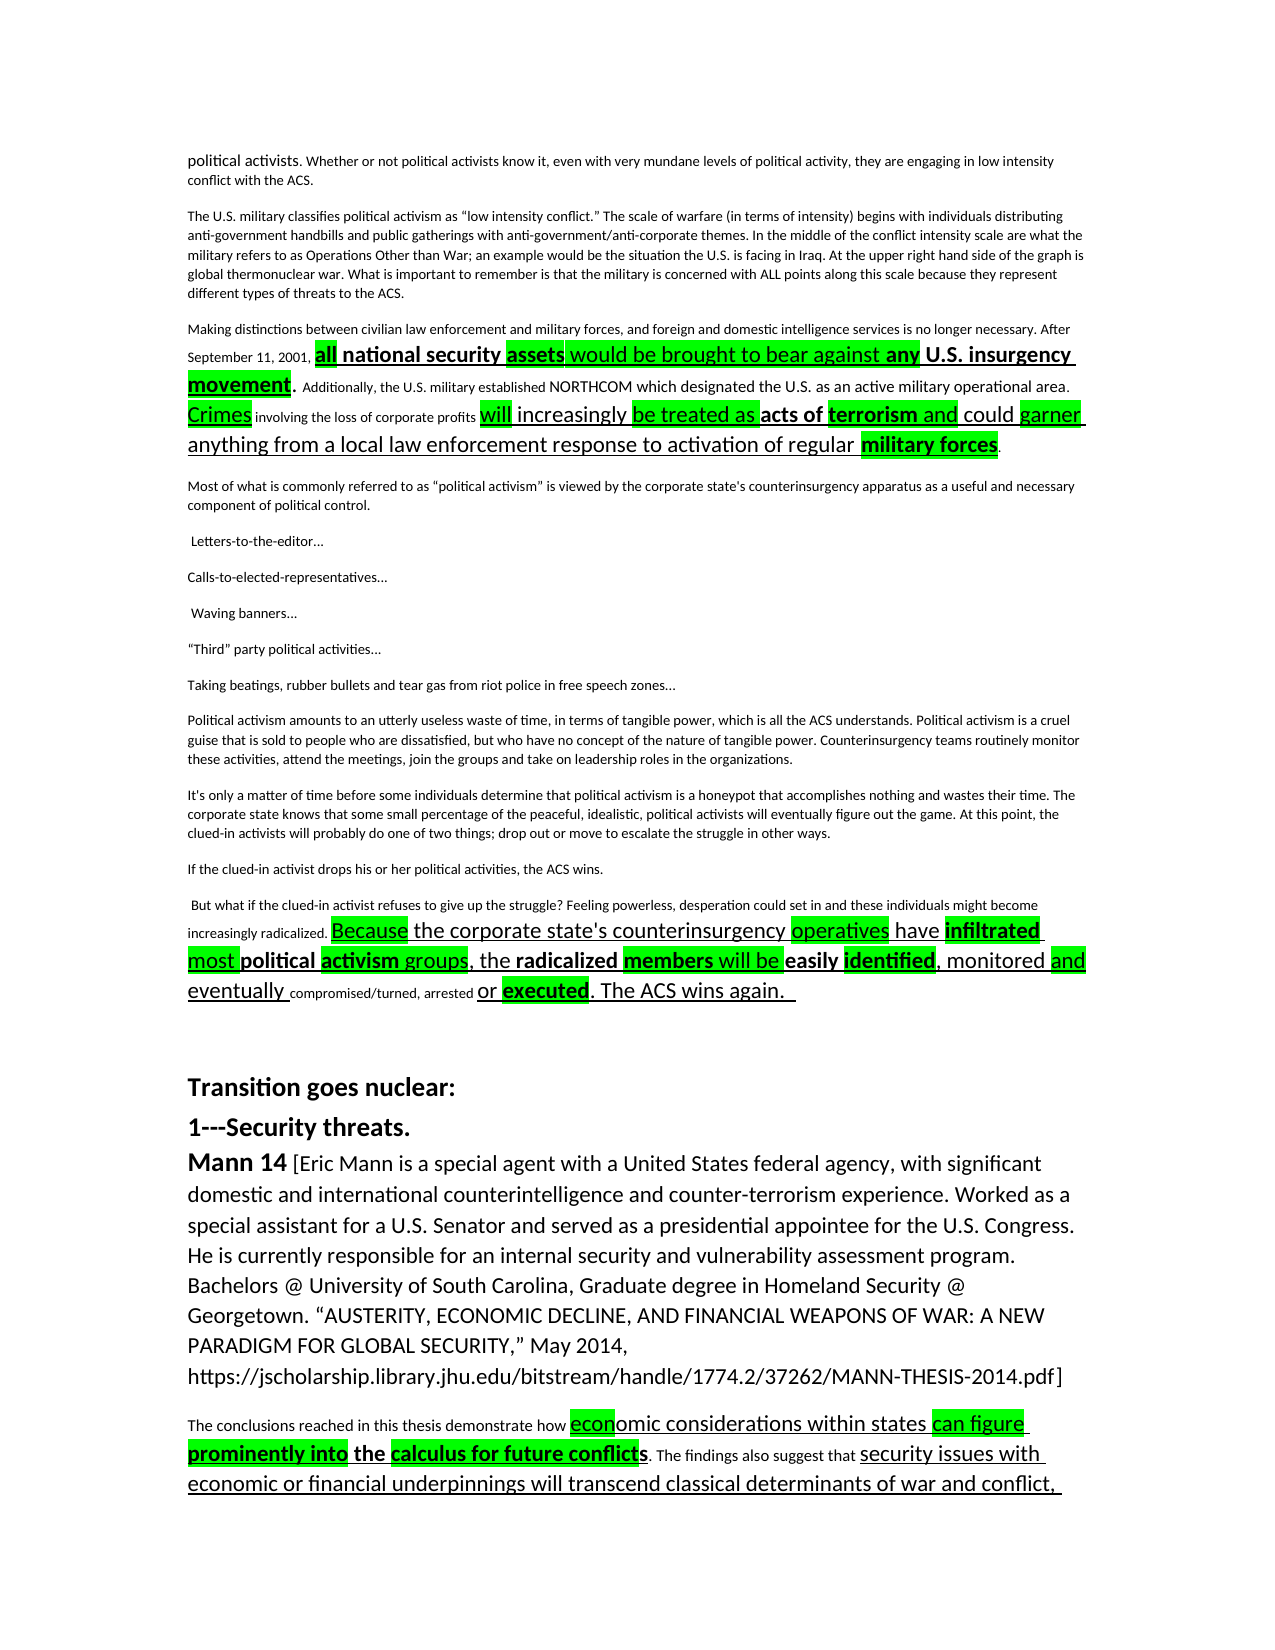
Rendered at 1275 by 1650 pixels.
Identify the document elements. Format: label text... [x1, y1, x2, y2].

text The U.S. military classifies political activism as “low intensity conflict.” The scale of warfare (in terms of intensity) begins with individuals distributing anti-government handbills and public gatherings with anti-government/anti-corporate themes. In the middle of the conflict intensity scale are what the military refers to as Operations Other than War; an example would be the situation the U.S. is facing in Iraq. At the upper right hand side of the graph is global thermonuclear war. What is important to remember is that the military is concerned with ALL points along this scale because they represent different types of threats to the ACS. [187, 207, 1087, 302]
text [187, 1409, 1087, 1497]
subtitle Transition goes nuclear: [187, 1070, 1087, 1103]
text It's only a matter of time before some individuals determine that political activism is a honeypot that accomplishes nothing and wastes their time. The corporate state knows that some small percentage of the peaceful, idealistic, political activists will eventually figure out the game. At this point, the clued-in activists will probably do one of two things; drop out or move to escalate the struggle in other ways. [187, 786, 1087, 842]
text Letters-to-the-editor... [187, 532, 1087, 550]
text Political activism amounts to an utterly useless waste of time, in terms of tangible power, which is all the ACS understands. Political activism is a cruel guise that is sold to people who are dissatisfied, but who have no concept of the nature of tangible power. Counterinsurgency teams routinely monitor these activities, attend the meetings, join the groups and take on leadership roles in the organizations. [187, 712, 1087, 768]
text Taking beatings, rubber bullets and tear gas from riot police in free speech zones... [187, 676, 1087, 694]
text Making distinctions between civilian law enforcement and military forces, and foreign and domestic intelligence services is no longer necessary. After September 11, 2001, all national security assets would be brought to bear against any U.S. insurgency movement. Additionally, the U.S. military established NORTHCOM which designated the U.S. as an active military operational area. Crimes involving the loss of corporate profits will increasingly be treated as acts of terrorism and could garner anything from a local law enforcement response to activation of regular military forces. [187, 320, 1087, 459]
text Most of what is commonly referred to as “political activism” is viewed by the corporate state's counterinsurgency apparatus as a useful and necessary component of political control. [187, 477, 1087, 514]
text Waving banners... [187, 604, 1087, 622]
text If the clued-in activist drops his or her political activities, the ACS wins. [187, 860, 1087, 878]
text Calls-to-elected-representatives... [187, 568, 1087, 586]
text But what if the clued-in activist refuses to give up the struggle? Feeling powerless, desperation could set in and these individuals might become increasingly radicalized. Because the corporate state's counterinsurgency operatives have infiltrated most political activism groups, the radicalized members will be easily identified, monitored and eventually compromised/turned, arrested or executed. The ACS wins again. [187, 896, 1087, 1004]
text Mann 14 [Eric Mann is a special agent with a United States federal agency, with significant domestic and international counterintelligence and counter-terrorism experience. Worked as a special assistant for a U.S. Senator and served as a presidential appointee for the U.S. Congress. He is currently responsible for an internal security and vulnerability assessment program. Bachelors @ University of South Carolina, Graduate degree in Homeland Security @ Georgetown. “AUSTERITY, ECONOMIC DECLINE, AND FINANCIAL WEAPONS OF WAR: A NEW PARADIGM FOR GLOBAL SECURITY,” May 2014, https://jscholarship.library.jhu.edu/bitstream/handle/1774.2/37262/MANN-THESIS-2014.pdf] [187, 1145, 1087, 1390]
subtitle 1---Security threats. [187, 1110, 1087, 1143]
text “Third” party political activities... [187, 640, 1087, 658]
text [187, 150, 1087, 189]
